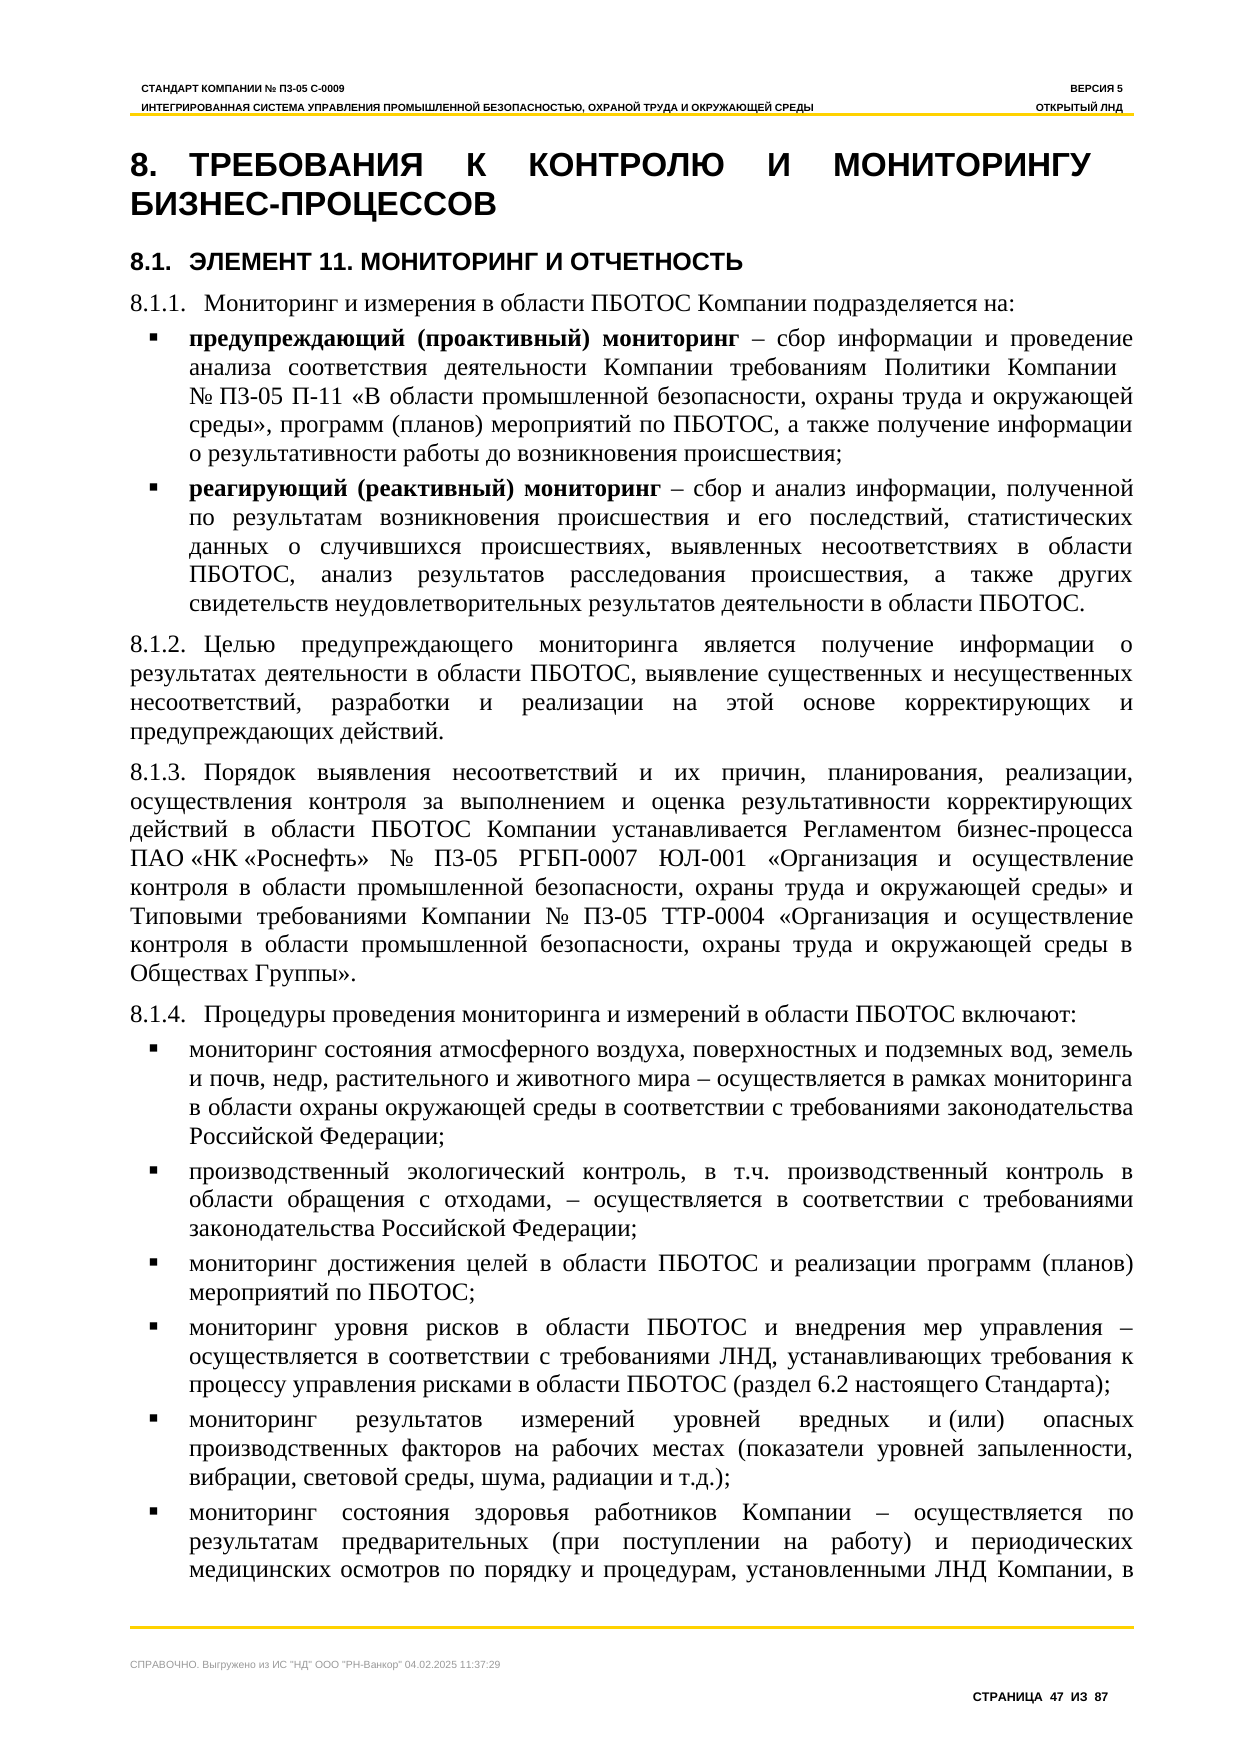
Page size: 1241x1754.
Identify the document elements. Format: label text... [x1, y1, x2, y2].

list Целью предупреждающего мониторинга является получение информации о результатах деятельности в области ПБОТОС, выявление существенных и несущественных несоответствий, разработки и реализации на этой основе корректирующих и предупреждающих действий. [130, 629, 1134, 744]
list производственный экологический контроль, в т.ч. производственный контроль в области обращения с отходами, – осуществляется в соответствии с требованиями законодательства Российской Федерации; [148, 1156, 1134, 1242]
list мониторинг уровня рисков в области ПБОТОС и внедрения мер управления – осуществляется в соответствии с требованиями ЛНД, устанавливающих требования к процессу управления рисками в области ПБОТОС (раздел 6.2 настоящего Стандарта); [148, 1312, 1134, 1398]
list Мониторинг и измерения в области ПБОТОС Компании подразделяется на: [130, 288, 1134, 317]
list Порядок выявления несоответствий и их причин, планирования, реализации, осуществления контроля за выполнением и оценка результативности корректирующих действий в области ПБОТОС Компании устанавливается Регламентом бизнес-процесса ПАО «НК «Роснефть» № П3-05 РГБП-0007 ЮЛ-001 «Организация и осуществление контроля в области промышленной безопасности, охраны труда и окружающей среды» и Типовыми требованиями Компании № П3-05 ТТР-0004 «Организация и осуществление контроля в области промышленной безопасности, охраны труда и окружающей среды в Обществах Группы». [130, 757, 1134, 987]
list Процедуры проведения мониторинга и измерений в области ПБОТОС включают: [130, 999, 1134, 1028]
list мониторинг состояния атмосферного воздуха, поверхностных и подземных вод, земель и почв, недр, растительного и животного мира – осуществляется в рамках мониторинга в области охраны окружающей среды в соответствии с требованиями законодательства Российской Федерации; [148, 1034, 1134, 1149]
text ЭЛЕМЕНТ 11. МОНИТОРИНГ И ОТЧЕТНОСТЬ [130, 247, 1134, 276]
list мониторинг достижения целей в области ПБОТОС и реализации программ (планов) мероприятий по ПБОТОС; [148, 1248, 1134, 1306]
text ТРЕБОВАНИЯ К КОНТРОЛЮ И МОНИТОРИНГУ БИЗНЕС-ПРОЦЕССОВ [130, 145, 1134, 222]
list предупреждающий (проактивный) мониторинг – сбор информации и проведение анализа соответствия деятельности Компании требованиям Политики Компании № П3-05 П-11 «В области промышленной безопасности, охраны труда и окружающей среды», программ (планов) мероприятий по ПБОТОС, а также получение информации о результативности работы до возникновения происшествия; [148, 323, 1134, 467]
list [148, 1497, 1134, 1583]
list мониторинг результатов измерений уровней вредных и (или) опасных производственных факторов на рабочих местах (показатели уровней запыленности, вибрации, световой среды, шума, радиации и т.д.); [148, 1404, 1134, 1491]
list реагирующий (реактивный) мониторинг – сбор и анализ информации, полученной по результатам возникновения происшествия и его последствий, статистических данных о случившихся происшествиях, выявленных несоответствиях в области ПБОТОС, анализ результатов расследования происшествия, а также других свидетельств неудовлетворительных результатов деятельности в области ПБОТОС. [148, 473, 1134, 617]
